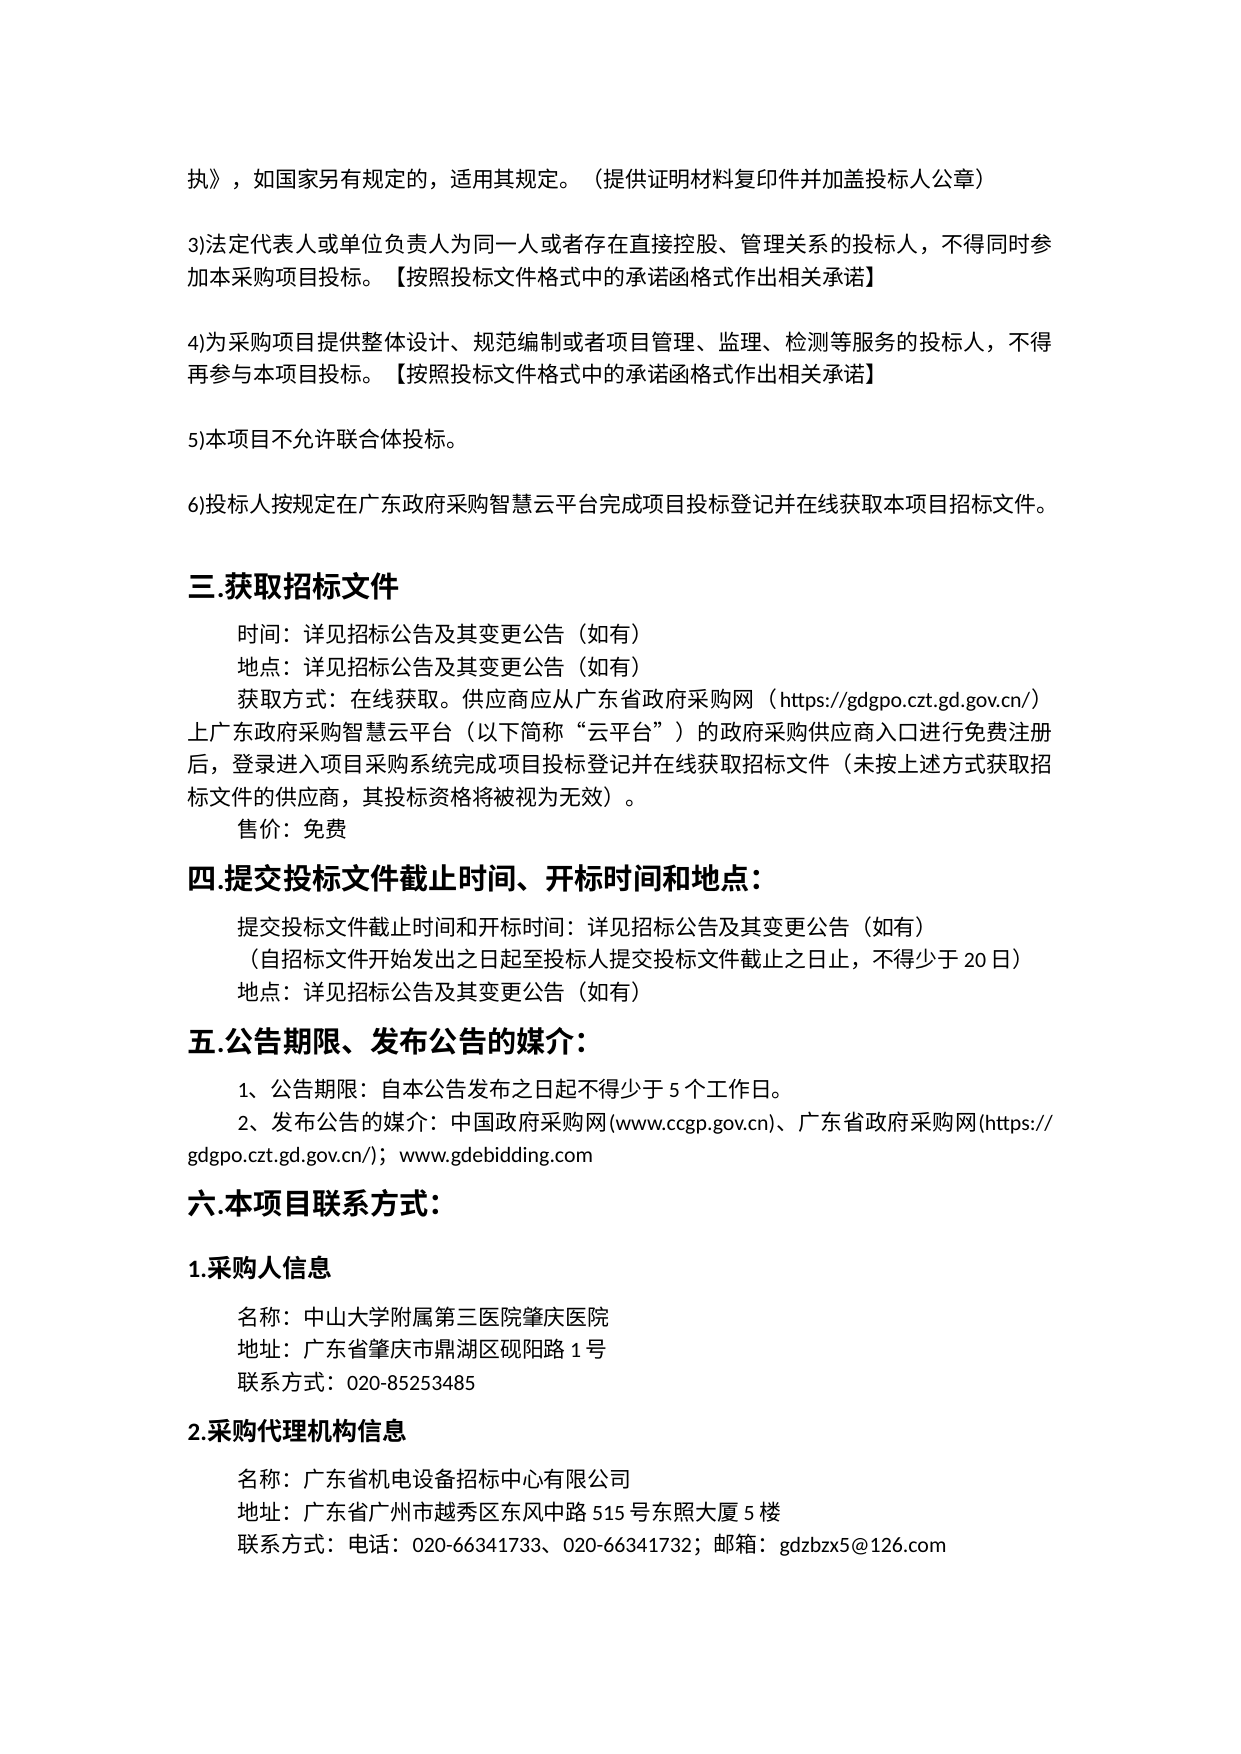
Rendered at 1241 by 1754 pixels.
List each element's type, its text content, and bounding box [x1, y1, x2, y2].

text 联系方式：电话：020-66341733、020-66341732；邮箱：gdzbzx5@126.com [187, 1527, 1053, 1559]
text 4)为采购项目提供整体设计、规范编制或者项目管理、监理、检测等服务的投标人，不得再参与本项目投标。【按照投标文件格式中的承诺函格式作出相关承诺】 [187, 324, 1053, 389]
text 五.公告期限、发布公告的媒介： [187, 1007, 1053, 1072]
text 2.采购代理机构信息 [187, 1397, 1053, 1462]
text 名称：中山大学附属第三医院肇庆医院 [187, 1299, 1053, 1332]
text 6)投标人按规定在广东政府采购智慧云平台完成项目投标登记并在线获取本项目招标文件。 [187, 487, 1053, 519]
text 名称：广东省机电设备招标中心有限公司 [187, 1462, 1053, 1494]
text 三.获取招标文件 [187, 552, 1053, 617]
text 售价：免费 [187, 812, 1053, 844]
text 地址：广东省肇庆市鼎湖区砚阳路1号 [187, 1332, 1053, 1364]
text 1.采购人信息 [187, 1234, 1053, 1299]
text 地点：详见招标公告及其变更公告（如有） [187, 649, 1053, 682]
text 四.提交投标文件截止时间、开标时间和地点： [187, 844, 1053, 909]
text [187, 162, 1053, 194]
text 时间：详见招标公告及其变更公告（如有） [187, 617, 1053, 649]
text 5)本项目不允许联合体投标。 [187, 422, 1053, 454]
text 地点：详见招标公告及其变更公告（如有） [187, 974, 1053, 1007]
text 获取方式：在线获取。供应商应从广东省政府采购网（https://gdgpo.czt.gd.gov.cn/）上广东政府采购智慧云平台（以下简称“云平台”）的政府采购供应商入口进行免费注册后，登录进入项目采购系统完成项目投标登记并在线获取招标文件（未按上述方式获取招标文件的供应商，其投标资格将被视为无效）。 [187, 682, 1053, 812]
text （自招标文件开始发出之日起至投标人提交投标文件截止之日止，不得少于20日） [187, 942, 1053, 974]
text 3)法定代表人或单位负责人为同一人或者存在直接控股、管理关系的投标人，不得同时参加本采购项目投标。【按照投标文件格式中的承诺函格式作出相关承诺】 [187, 227, 1053, 292]
text 1、公告期限：自本公告发布之日起不得少于5个工作日。 [187, 1072, 1053, 1104]
text 提交投标文件截止时间和开标时间：详见招标公告及其变更公告（如有） [187, 909, 1053, 942]
text 地址：广东省广州市越秀区东风中路515号东照大厦5楼 [187, 1494, 1053, 1527]
text 2、发布公告的媒介：中国政府采购网(www.ccgp.gov.cn)、广东省政府采购网(https://gdgpo.czt.gd.gov.cn/)；www.gdebidding.com [187, 1104, 1053, 1169]
text 六.本项目联系方式： [187, 1169, 1053, 1234]
text 联系方式：020-85253485 [187, 1364, 1053, 1397]
